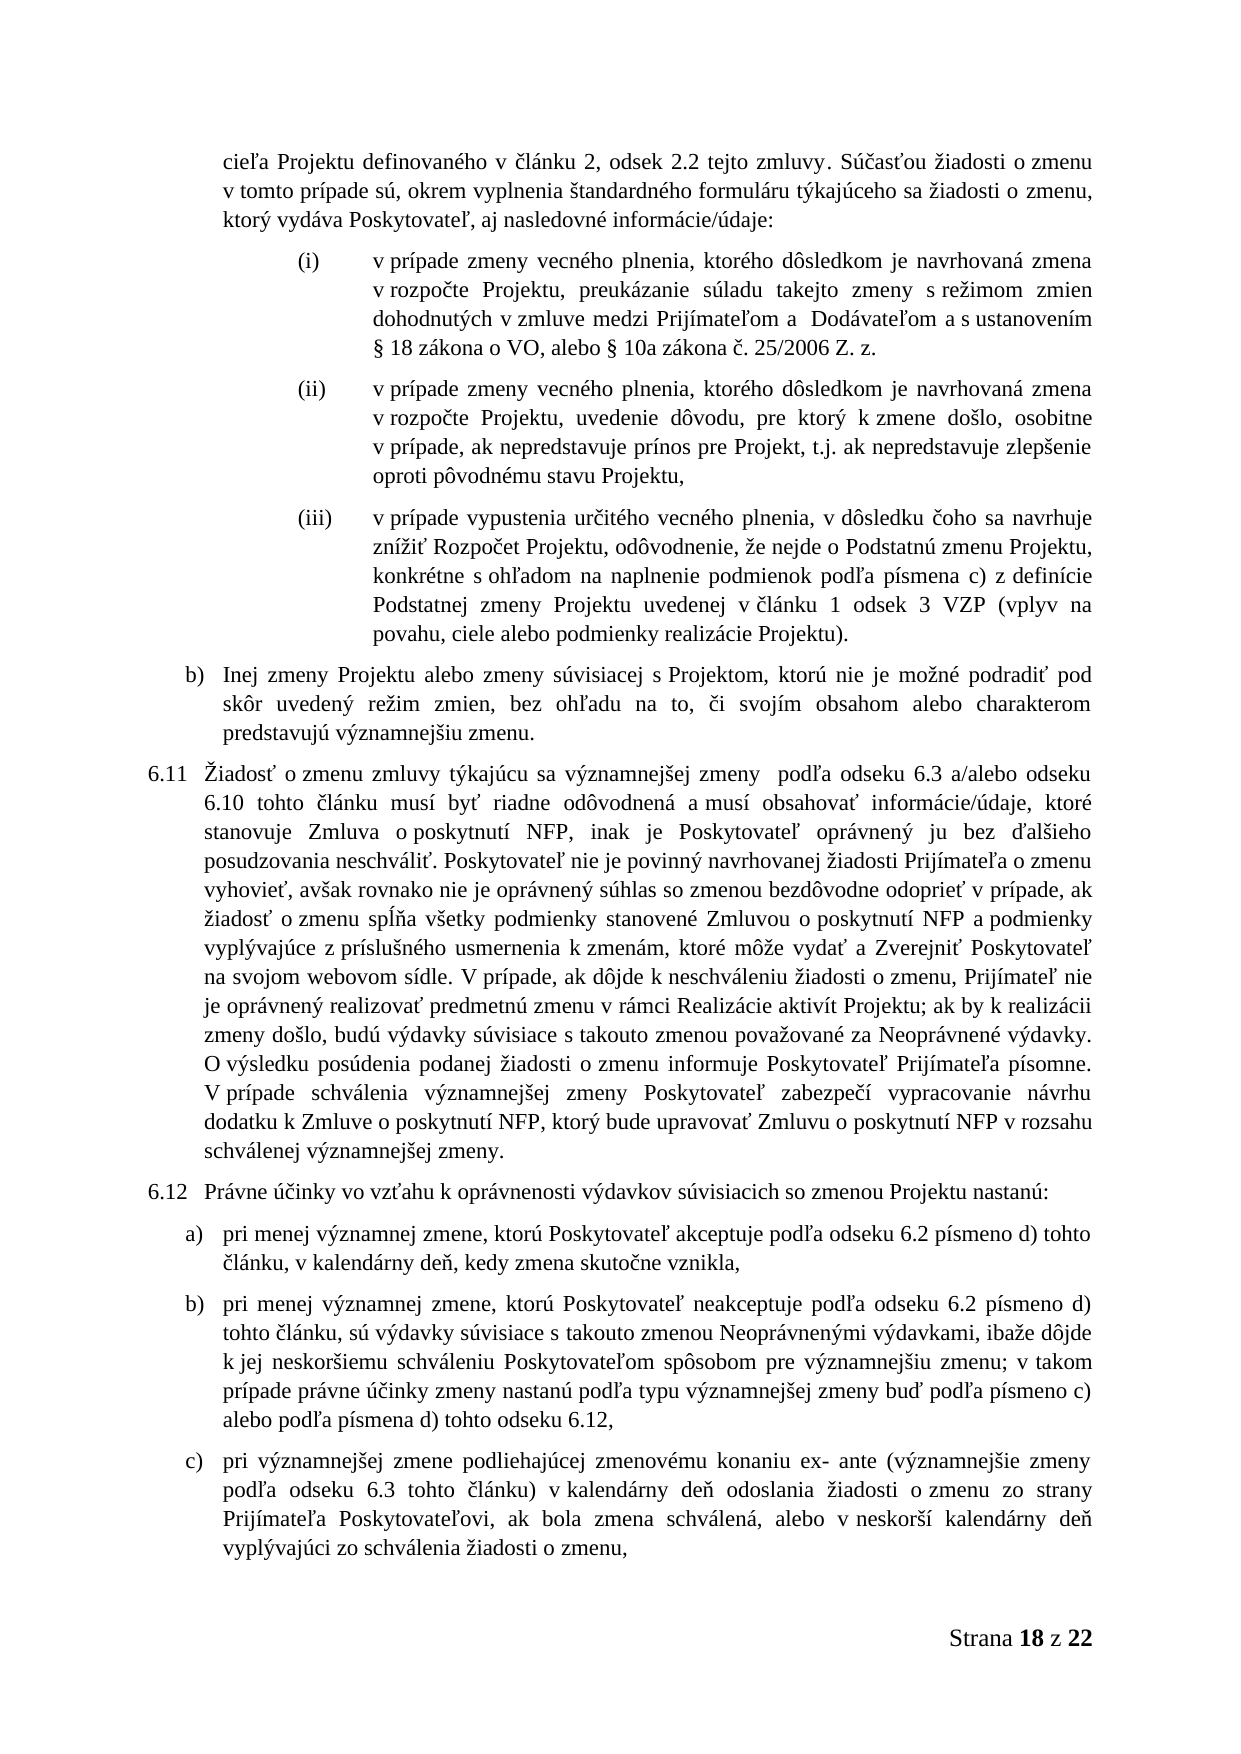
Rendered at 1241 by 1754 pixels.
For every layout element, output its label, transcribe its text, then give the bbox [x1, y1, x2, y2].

list Inej zmeny Projektu alebo zmeny súvisiacej s Projektom, ktorú nie je možné podradiť pod skôr uvedený režim zmien, bez ohľadu na to, či svojím obsahom alebo charakterom predstavujú významnejšiu zmenu. [185, 661, 1092, 745]
list v prípade zmeny vecného plnenia, ktorého dôsledkom je navrhovaná zmena v rozpočte Projektu, preukázanie súladu takejto zmeny s režimom zmien dohodnutých v zmluve medzi Prijímateľom a Dodávateľom a s ustanovením § 18 zákona o VO, alebo § 10a zákona č. 25/2006 Z. z. [298, 247, 1092, 360]
list Právne účinky vo vzťahu k oprávnenosti výdavkov súvisiacich so zmenou Projektu nastanú: [148, 1178, 1092, 1205]
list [185, 148, 1092, 232]
list v prípade zmeny vecného plnenia, ktorého dôsledkom je navrhovaná zmena v rozpočte Projektu, uvedenie dôvodu, pre ktorý k zmene došlo, osobitne v prípade, ak nepredstavuje prínos pre Projekt, t.j. ak nepredstavuje zlepšenie oproti pôvodnému stavu Projektu, [298, 375, 1092, 489]
list pri významnejšej zmene podliehajúcej zmenovému konaniu ex- ante (významnejšie zmeny podľa odseku 6.3 tohto článku) v kalendárny deň odoslania žiadosti o zmenu zo strany Prijímateľa Poskytovateľovi, ak bola zmena schválená, alebo v neskorší kalendárny deň vyplývajúci zo schválenia žiadosti o zmenu, [185, 1447, 1092, 1561]
list pri menej významnej zmene, ktorú Poskytovateľ akceptuje podľa odseku 6.2 písmeno d) tohto článku, v kalendárny deň, kedy zmena skutočne vznikla, [185, 1220, 1092, 1275]
list Žiadosť o zmenu zmluvy týkajúcu sa významnejšej zmeny podľa odseku 6.3 a/alebo odseku 6.10 tohto článku musí byť riadne odôvodnená a musí obsahovať informácie/údaje, ktoré stanovuje Zmluva o poskytnutí NFP, inak je Poskytovateľ oprávnený ju bez ďalšieho posudzovania neschváliť. Poskytovateľ nie je povinný navrhovanej žiadosti Prijímateľa o zmenu vyhovieť, avšak rovnako nie je oprávnený súhlas so zmenou bezdôvodne odoprieť v prípade, ak žiadosť o zmenu spĺňa všetky podmienky stanovené Zmluvou o poskytnutí NFP a podmienky vyplývajúce z príslušného usmernenia k zmenám, ktoré môže vydať a Zverejniť Poskytovateľ na svojom webovom sídle. V prípade, ak dôjde k neschváleniu žiadosti o zmenu, Prijímateľ nie je oprávnený realizovať predmetnú zmenu v rámci Realizácie aktivít Projektu; ak by k realizácii zmeny došlo, budú výdavky súvisiace s takouto zmenou považované za Neoprávnené výdavky. O výsledku posúdenia podanej žiadosti o zmenu informuje Poskytovateľ Prijímateľa písomne. V prípade schválenia významnejšej zmeny Poskytovateľ zabezpečí vypracovanie návrhu dodatku k Zmluve o poskytnutí NFP, ktorý bude upravovať Zmluvu o poskytnutí NFP v rozsahu schválenej významnejšej zmeny. [148, 760, 1092, 1163]
list pri menej významnej zmene, ktorú Poskytovateľ neakceptuje podľa odseku 6.2 písmeno d) tohto článku, sú výdavky súvisiace s takouto zmenou Neoprávnenými výdavkami, ibaže dôjde k jej neskoršiemu schváleniu Poskytovateľom spôsobom pre významnejšiu zmenu; v takom prípade právne účinky zmeny nastanú podľa typu významnejšej zmeny buď podľa písmeno c) alebo podľa písmena d) tohto odseku 6.12, [185, 1290, 1092, 1432]
list v prípade vypustenia určitého vecného plnenia, v dôsledku čoho sa navrhuje znížiť Rozpočet Projektu, odôvodnenie, že nejde o Podstatnú zmenu Projektu, konkrétne s ohľadom na naplnenie podmienok podľa písmena c) z definície Podstatnej zmeny Projektu uvedenej v článku 1 odsek 3 VZP (vplyv na povahu, ciele alebo podmienky realizácie Projektu). [298, 504, 1092, 646]
